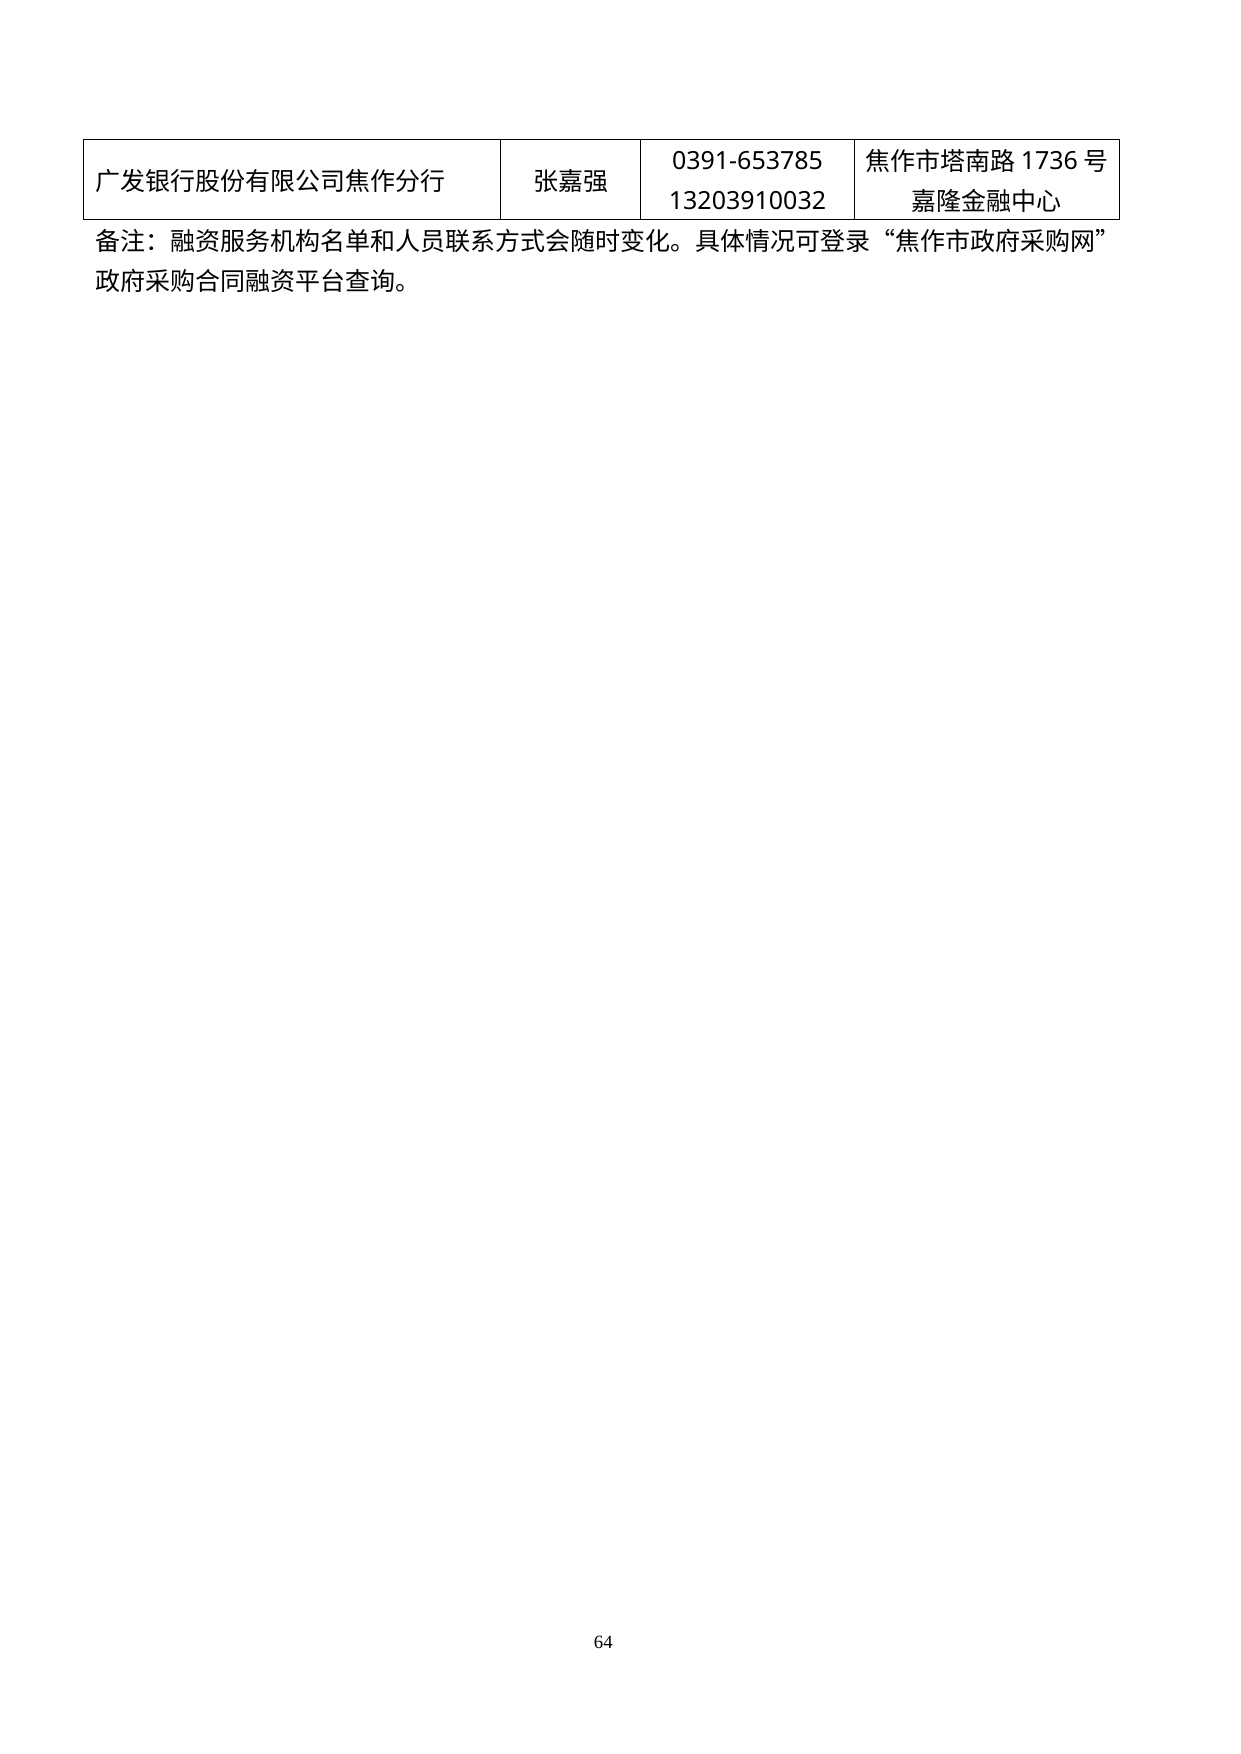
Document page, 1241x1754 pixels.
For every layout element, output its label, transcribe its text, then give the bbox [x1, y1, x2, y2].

table_cell 广发银行股份有限公司焦作分行 [84, 140, 500, 219]
text 备注：融资服务机构名单和人员联系方式会随时变化。具体情况可登录“焦作市政府采购网”政府采购合同融资平台查询。 [95, 220, 1124, 299]
table_cell 张嘉强 [501, 140, 640, 219]
